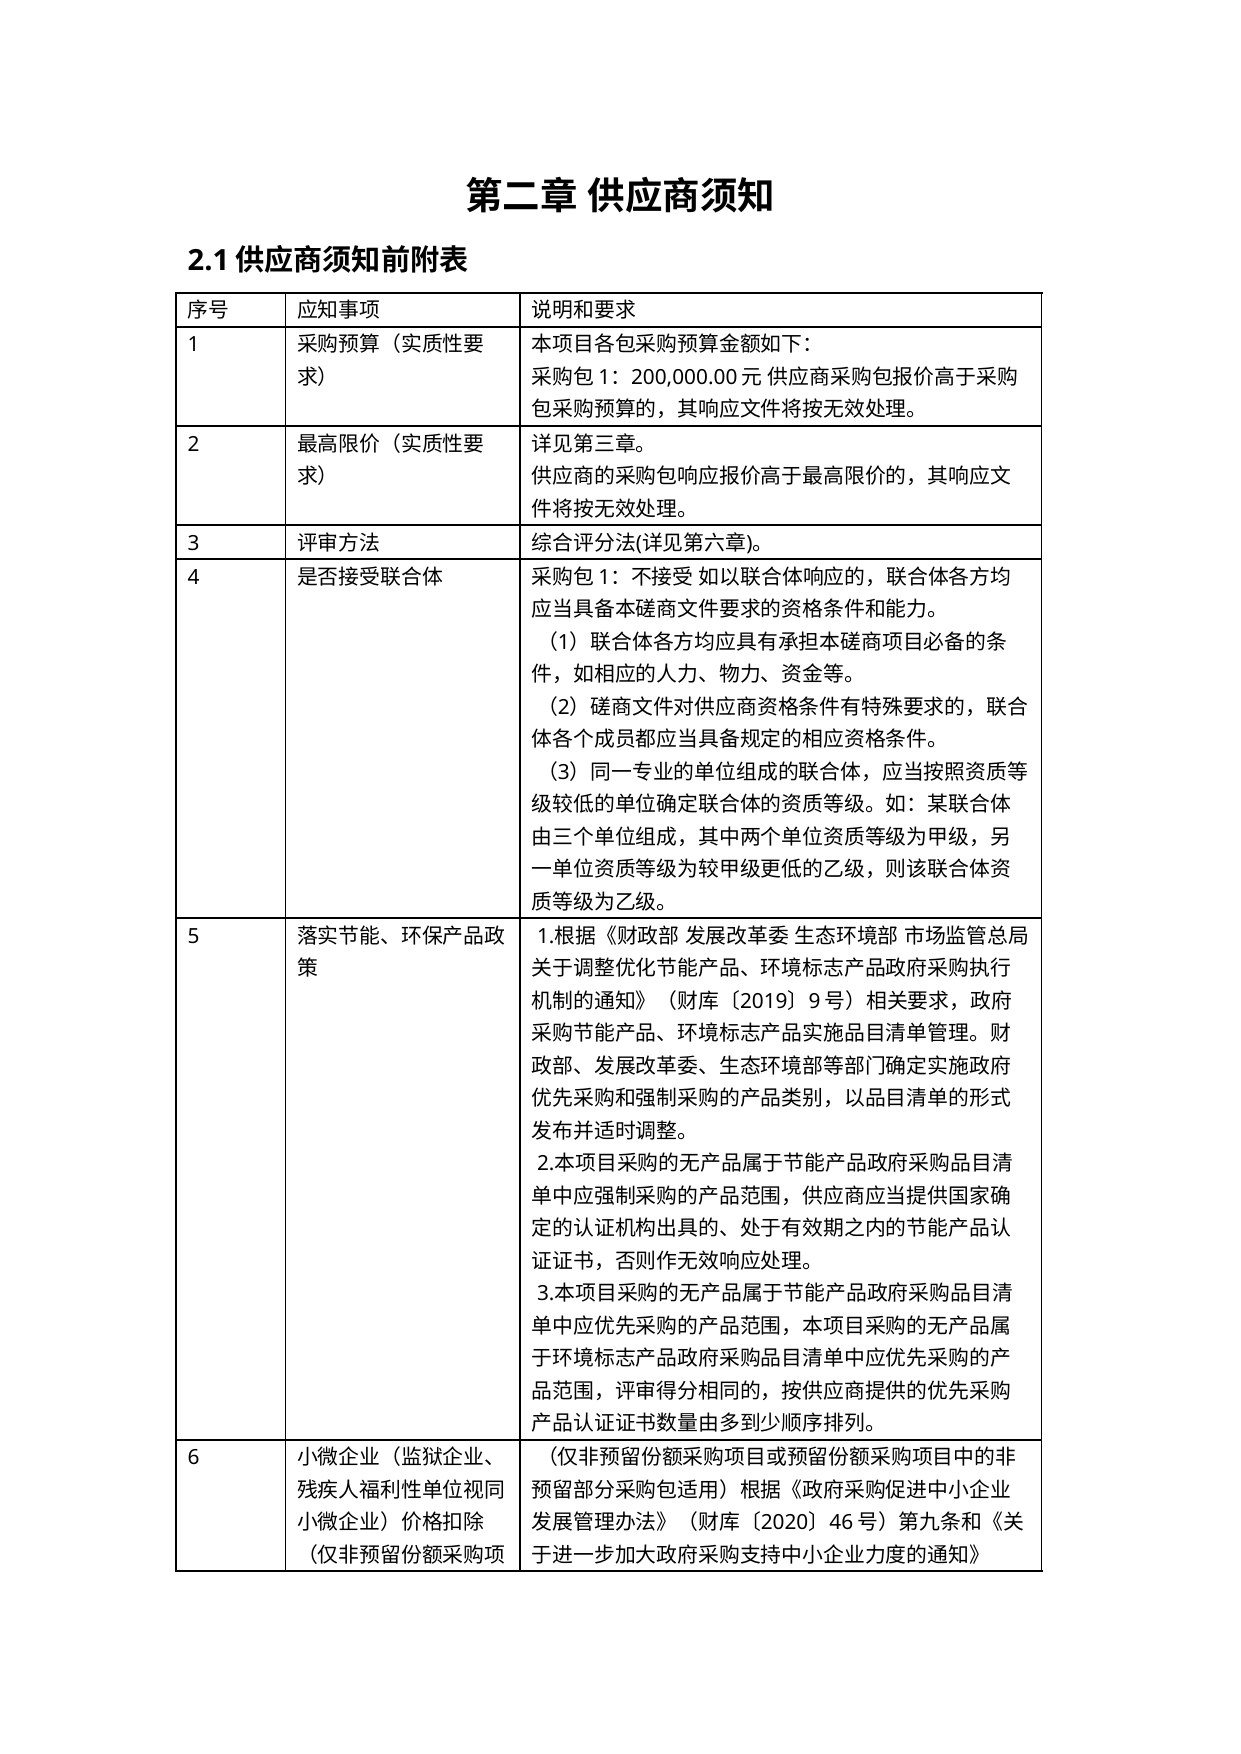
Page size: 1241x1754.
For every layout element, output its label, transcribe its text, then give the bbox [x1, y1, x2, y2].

table_cell 落实节能、环保产品政策 [286, 919, 519, 1439]
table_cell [286, 1441, 519, 1570]
table_cell 是否接受联合体 [286, 560, 519, 917]
table_cell 3 [177, 526, 285, 558]
table_cell 采购预算（实质性要求） [286, 328, 519, 425]
table_cell 详见第三章。 供应商的采购包响应报价高于最高限价的，其响应文件将按无效处理。 [521, 427, 1041, 524]
table_header 说明和要求 [521, 294, 1041, 326]
table_cell 1 [177, 328, 285, 425]
table_header 应知事项 [286, 294, 519, 326]
table_header 序号 [177, 294, 285, 326]
table_cell 6 [177, 1441, 285, 1570]
table_cell 最高限价（实质性要求） [286, 427, 519, 524]
table_cell 评审方法 [286, 526, 519, 558]
table_cell 综合评分法(详见第六章)。 [521, 526, 1041, 558]
table_cell 本项目各包采购预算金额如下： 采购包1：200,000.00元 供应商采购包报价高于采购包采购预算的，其响应文件将按无效处理。 [521, 328, 1041, 425]
text 2.1供应商须知前附表 [187, 227, 1053, 292]
table_cell 1.根据《财政部 发展改革委 生态环境部 市场监管总局关于调整优化节能产品、环境标志产品政府采购执行机制的通知》（财库〔2019〕9号）相关要求，政府采购节能产品、环境标志产品实施品目清单管理。财政部、发展改革委、生态环境部等部门确定实施政府优先采购和强制采购的产品类别，以品目清单的形式发布并适时调整。 2.本项目采购的无产品属于节能产品政府采购品目清单中应强制采购的产品范围，供应商应当提供国家确定的认证机构出具的、处于有效期之内的节能产品认证证书，否则作无效响应处理。 3.本项目采购的无产品属于节能产品政府采购品目清单中应优先采购的产品范围，本项目采购的无产品属于环境标志产品政府采购品目清单中应优先采购的产品范围，评审得分相同的，按供应商提供的优先采购产品认证证书数量由多到少顺序排列。 [521, 919, 1041, 1439]
text 第二章 供应商须知 [187, 162, 1053, 227]
table_cell 采购包1：不接受 如以联合体响应的，联合体各方均应当具备本磋商文件要求的资格条件和能力。 （1）联合体各方均应具有承担本磋商项目必备的条件，如相应的人力、物力、资金等。 （2）磋商文件对供应商资格条件有特殊要求的，联合体各个成员都应当具备规定的相应资格条件。 （3）同一专业的单位组成的联合体，应当按照资质等级较低的单位确定联合体的资质等级。如：某联合体由三个单位组成，其中两个单位资质等级为甲级，另一单位资质等级为较甲级更低的乙级，则该联合体资质等级为乙级。 [521, 560, 1041, 917]
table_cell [521, 1441, 1041, 1570]
table_cell 4 [177, 560, 285, 917]
table_cell 2 [177, 427, 285, 524]
table_cell 5 [177, 919, 285, 1439]
